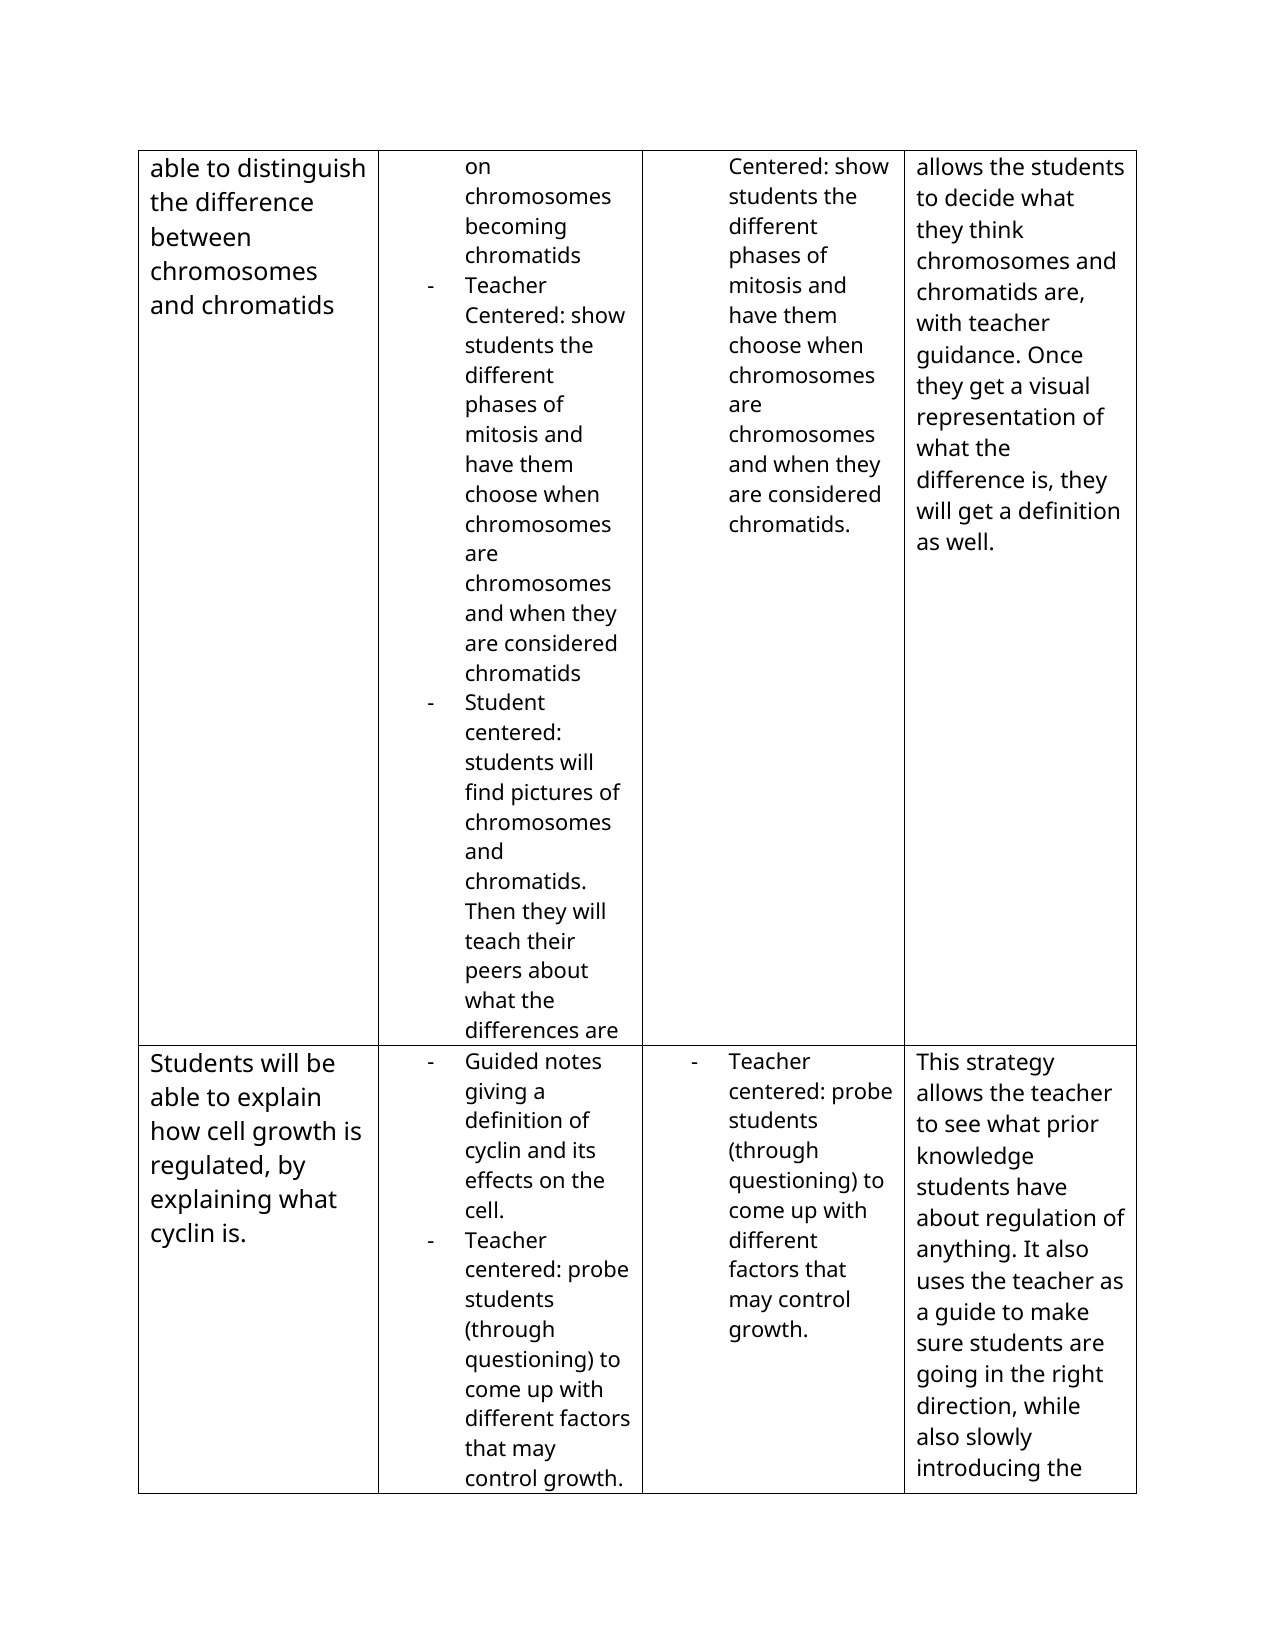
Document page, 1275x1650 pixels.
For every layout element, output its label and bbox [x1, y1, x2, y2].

table_cell [905, 1046, 1136, 1493]
table_cell [643, 151, 904, 1045]
table_cell [379, 1046, 642, 1493]
table_cell [139, 151, 378, 1045]
table_cell [379, 151, 642, 1045]
table_cell [139, 1046, 378, 1493]
table_cell [905, 151, 1136, 1045]
table_cell [643, 1046, 904, 1493]
